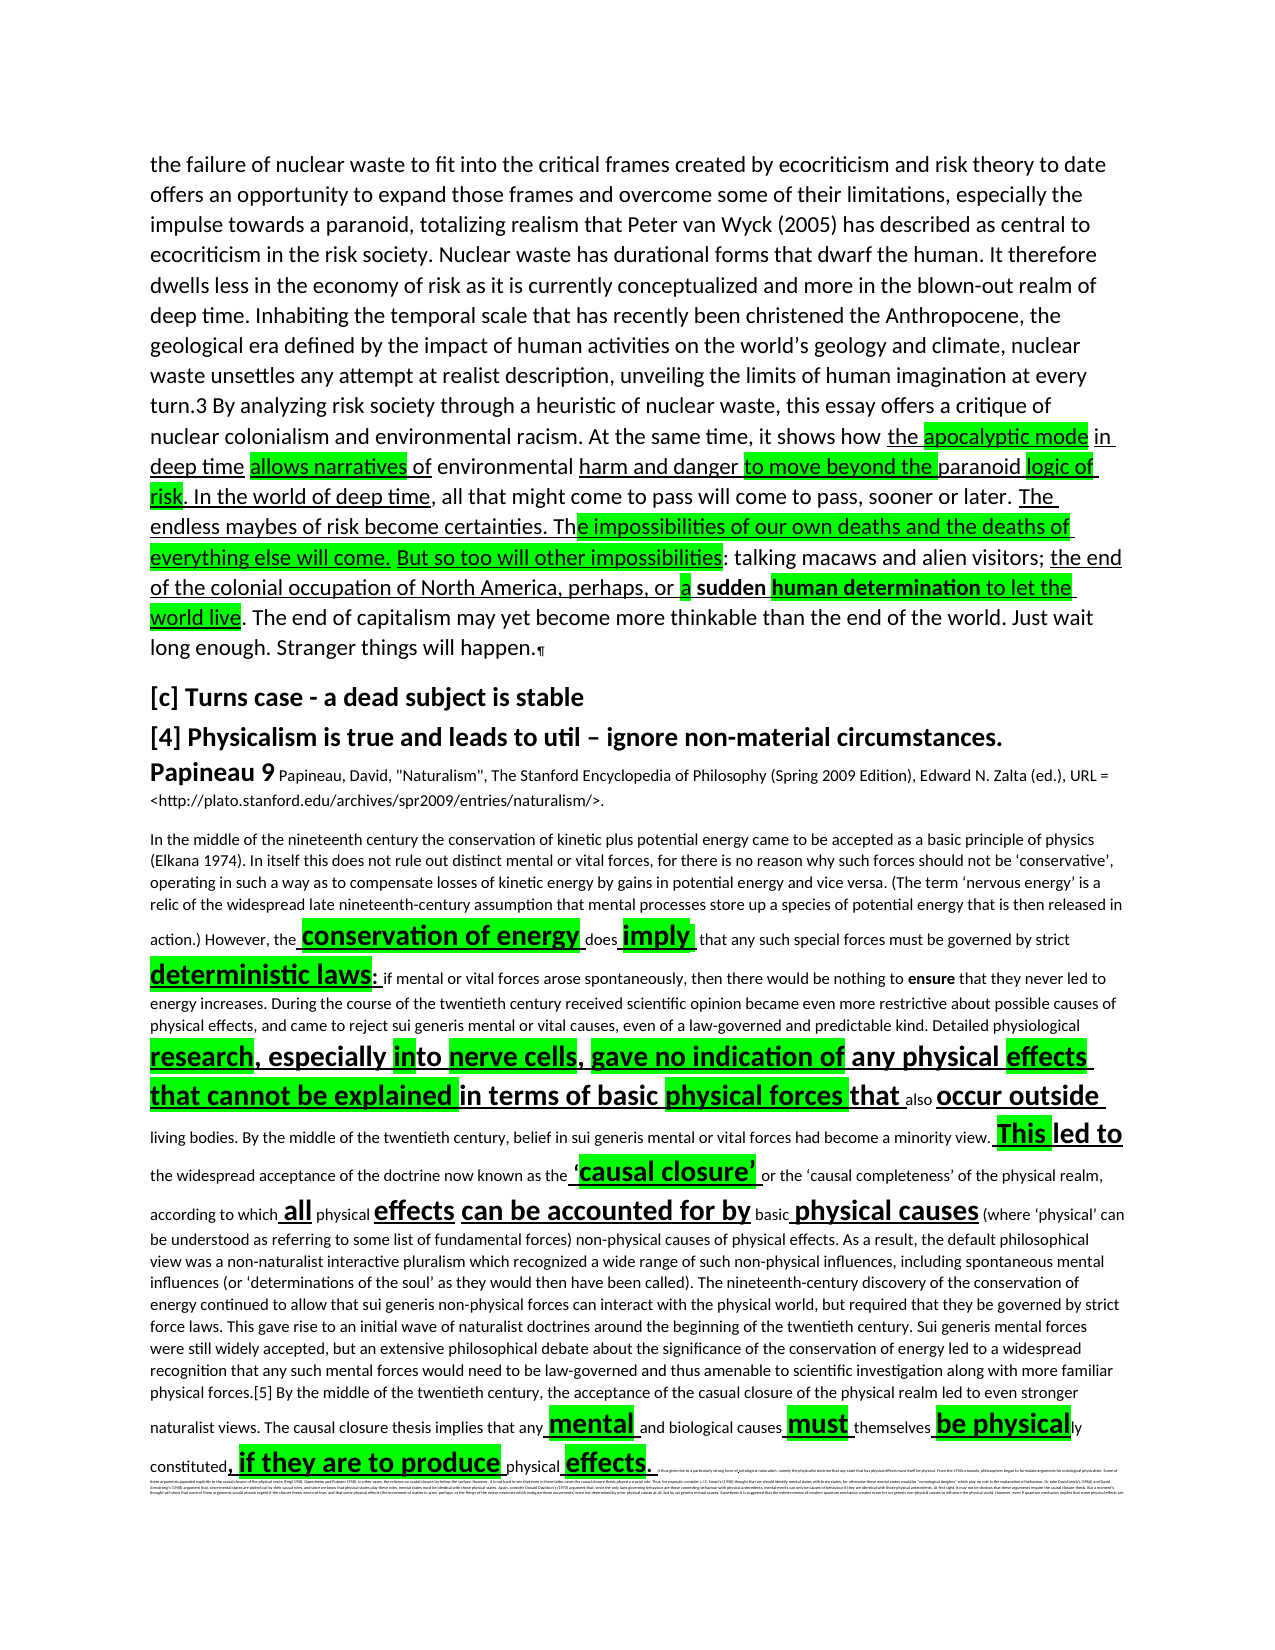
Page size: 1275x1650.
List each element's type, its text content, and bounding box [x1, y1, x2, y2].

subtitle [4] Physicalism is true and leads to util – ignore non-material circumstances. [150, 720, 1125, 753]
subtitle [c] Turns case - a dead subject is stable [150, 680, 1125, 713]
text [150, 150, 1125, 661]
text Papineau 9 Papineau, David, "Naturalism", The Stanford Encyclopedia of Philosophy (Spring 2009 Edition), Edward N. Zalta (ed.), URL = <http://plato.stanford.edu/archives/spr2009/entries/naturalism/>. [150, 756, 1125, 811]
